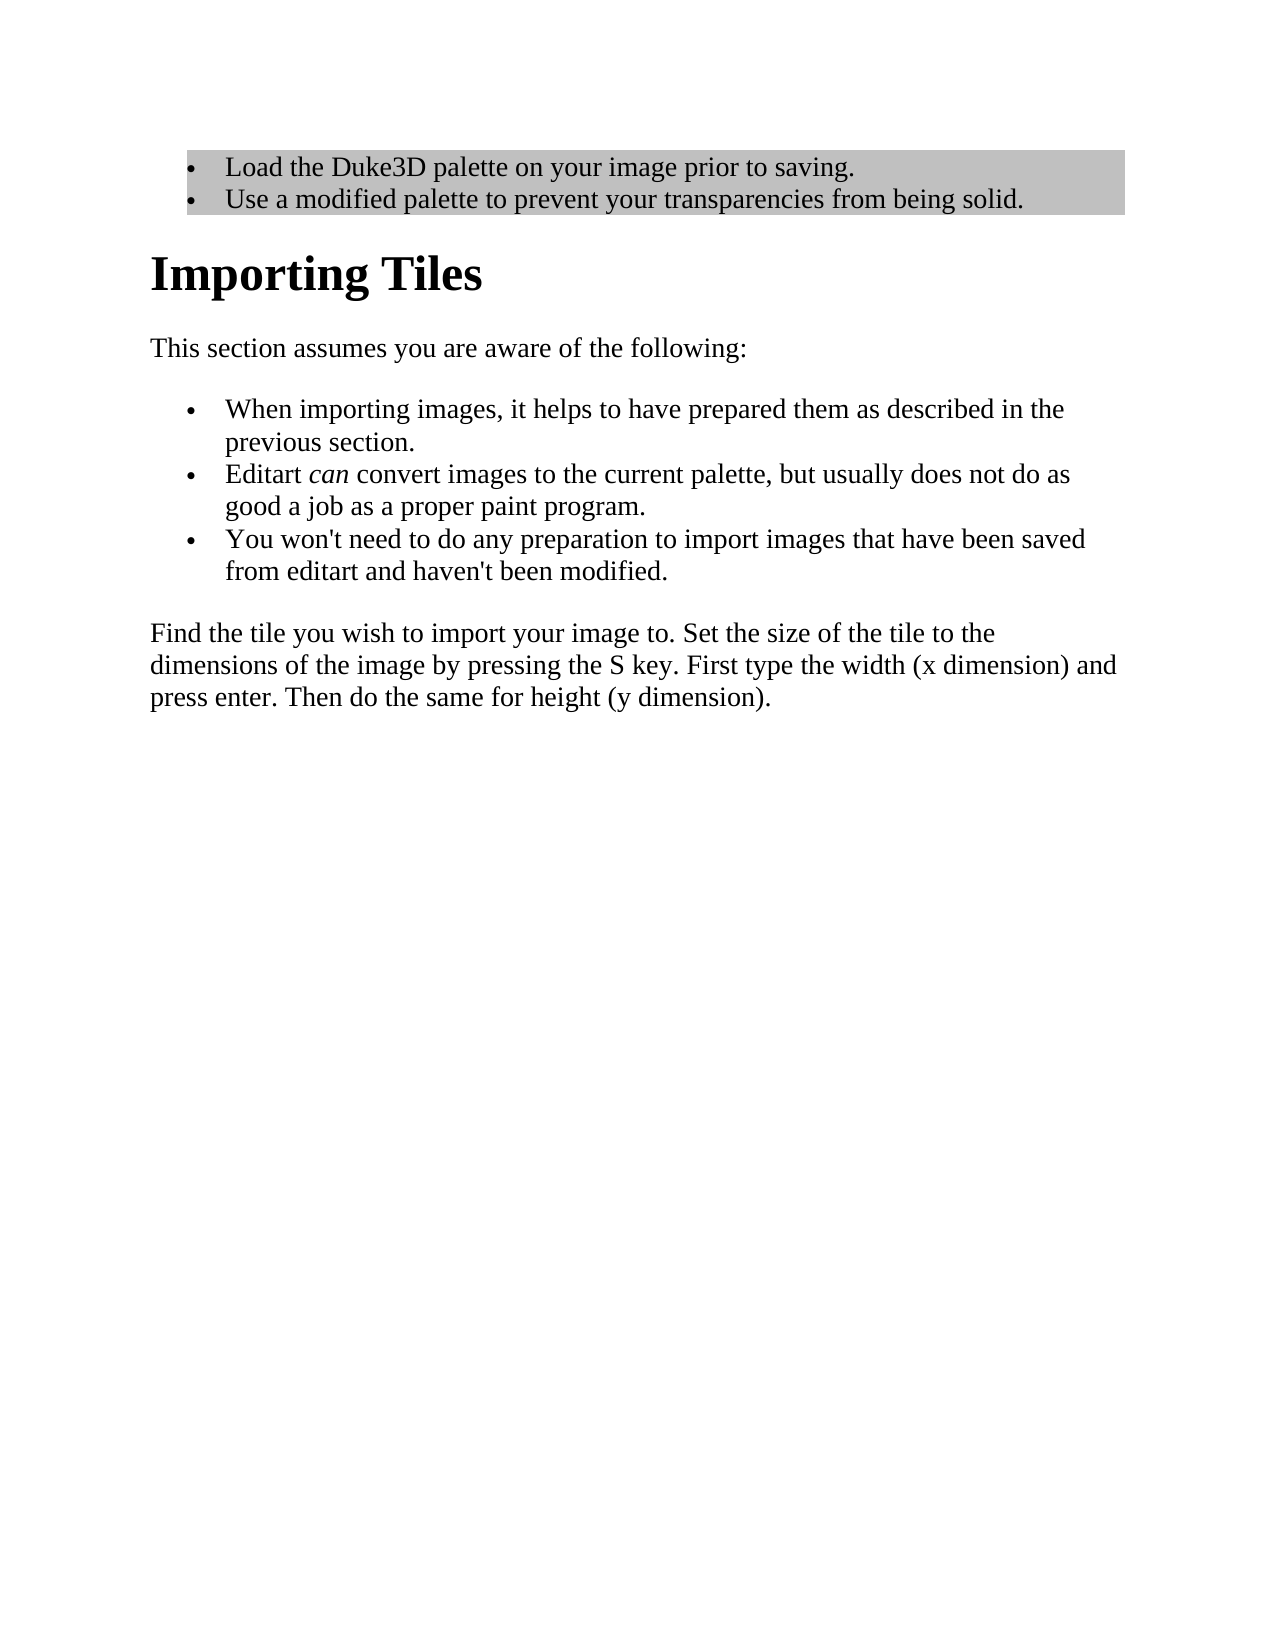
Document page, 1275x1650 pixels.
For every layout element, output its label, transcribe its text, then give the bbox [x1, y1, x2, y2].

list Use a modified palette to prevent your transparencies from being solid. [187, 182, 1125, 215]
list Editart can convert images to the current palette, but usually does not do as good a job as a proper paint program. [187, 457, 1125, 522]
text Importing Tiles [150, 244, 1125, 301]
list Load the Duke3D palette on your image prior to saving. [187, 150, 1125, 182]
text Find the tile you wish to import your image to. Set the size of the tile to the dimensions of the image by pressing the S key. First type the width (x dimension) and press enter. Then do the same for height (y dimension). [150, 616, 1125, 713]
list You won't need to do any preparation to import images that have been saved from editart and haven't been modified. [187, 522, 1125, 587]
list When importing images, it helps to have prepared them as described in the previous section. [187, 392, 1125, 457]
text This section assumes you are aware of the following: [150, 331, 1125, 363]
